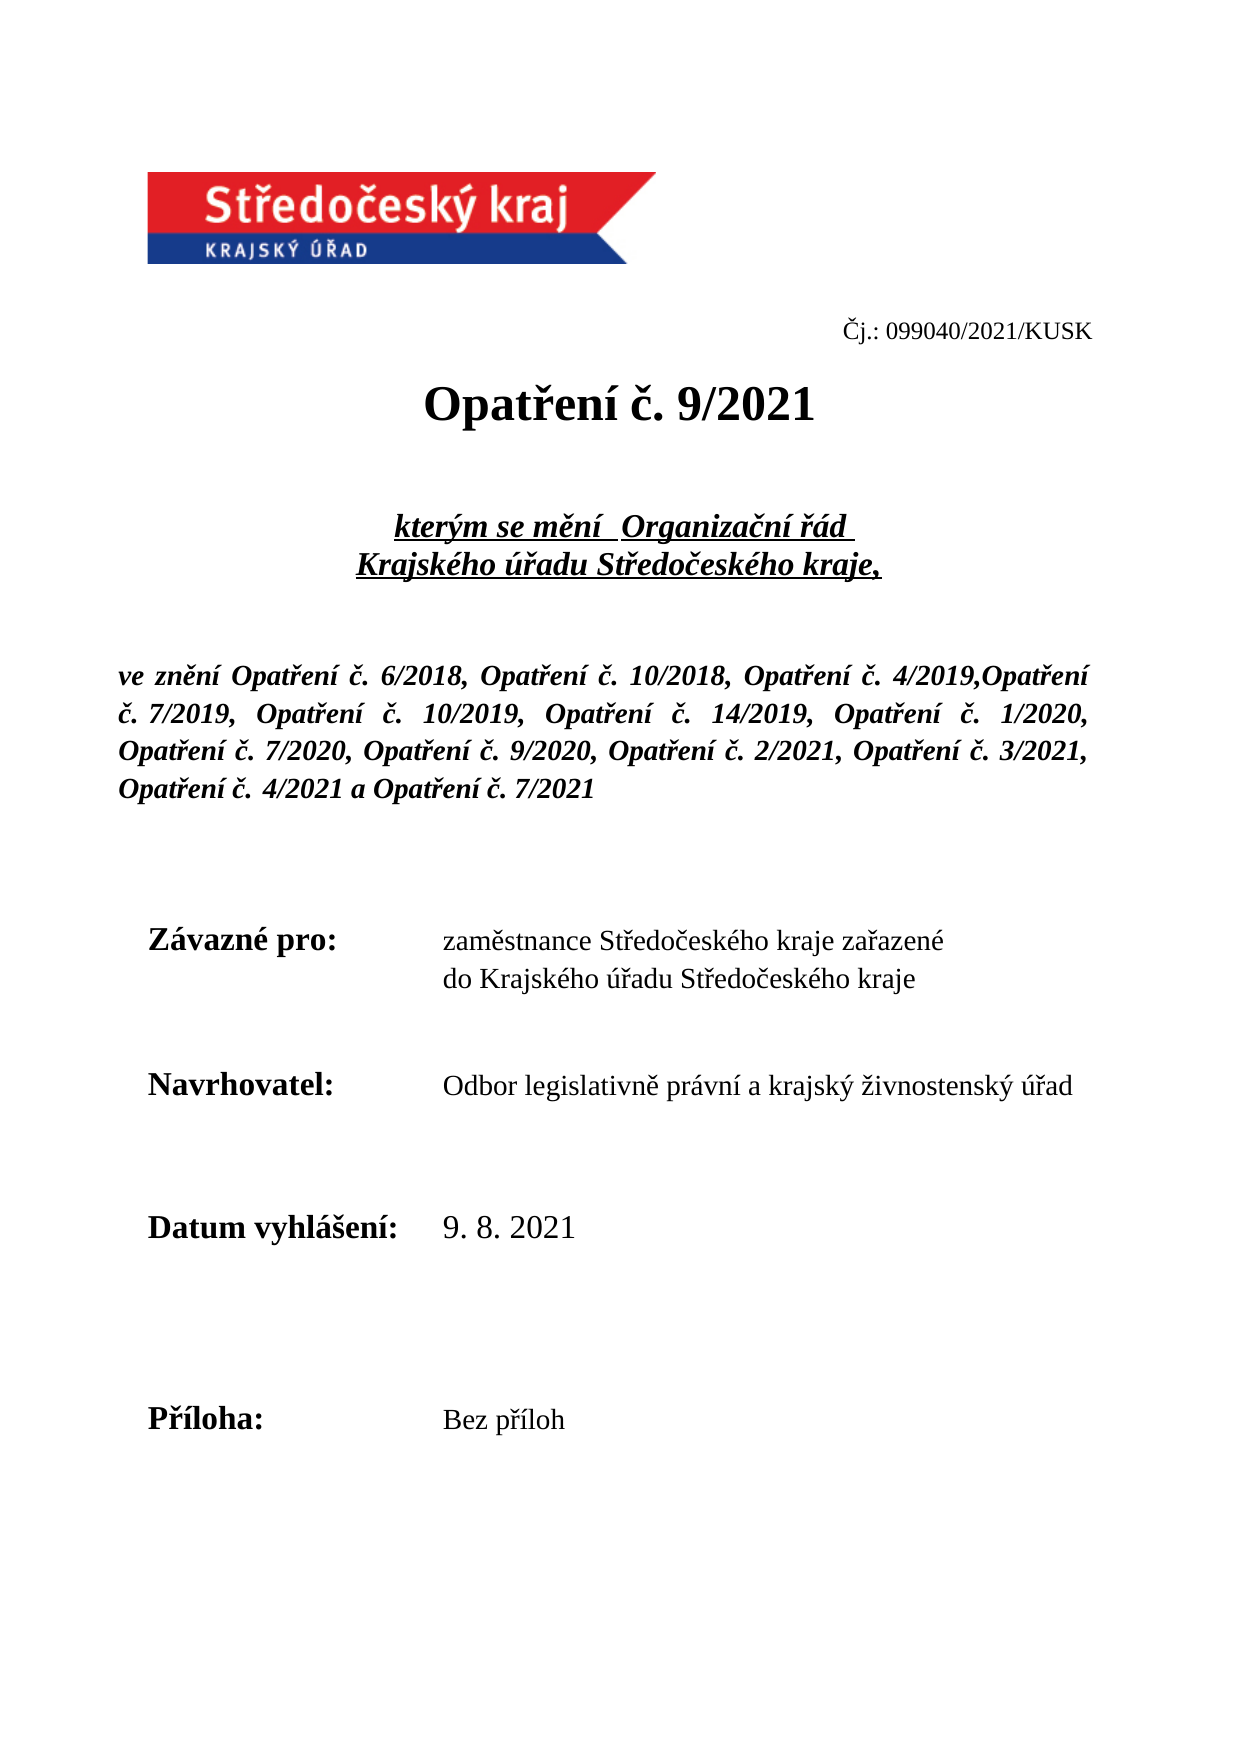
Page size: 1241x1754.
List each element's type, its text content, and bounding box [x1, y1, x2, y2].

text Opatření č. 9/2021 [148, 373, 1092, 431]
text ve znění Opatření č. 6/2018, Opatření č. 10/2018, Opatření č. 4/2019,Opatření č. 7/2019, Opatření č. 10/2019, Opatření č. 14/2019, Opatření č. 1/2020, Opatření č. 7/2020, Opatření č. 9/2020, Opatření č. 2/2021, Opatření č. 3/2021, Opatření č. 4/2021 a Opatření č. 7/2021 [118, 654, 1092, 804]
text Závazné pro: zaměstnance Středočeského kraje zařazené [148, 919, 1092, 958]
text Navrhovatel: Odbor legislativně právní a krajský živnostenský úřad [148, 1064, 1092, 1102]
picture [147, 172, 656, 264]
text kterým se mění Organizační řád [148, 506, 1092, 544]
text Datum vyhlášení: 9. 8. 2021 [148, 1207, 1092, 1245]
text do Krajského úřadu Středočeského kraje [148, 958, 1092, 995]
text Čj.: 099040/2021/KUSK [148, 307, 1092, 344]
text Příloha: Bez příloh [148, 1398, 1092, 1437]
text Krajského úřadu Středočeského kraje, [148, 544, 1092, 582]
